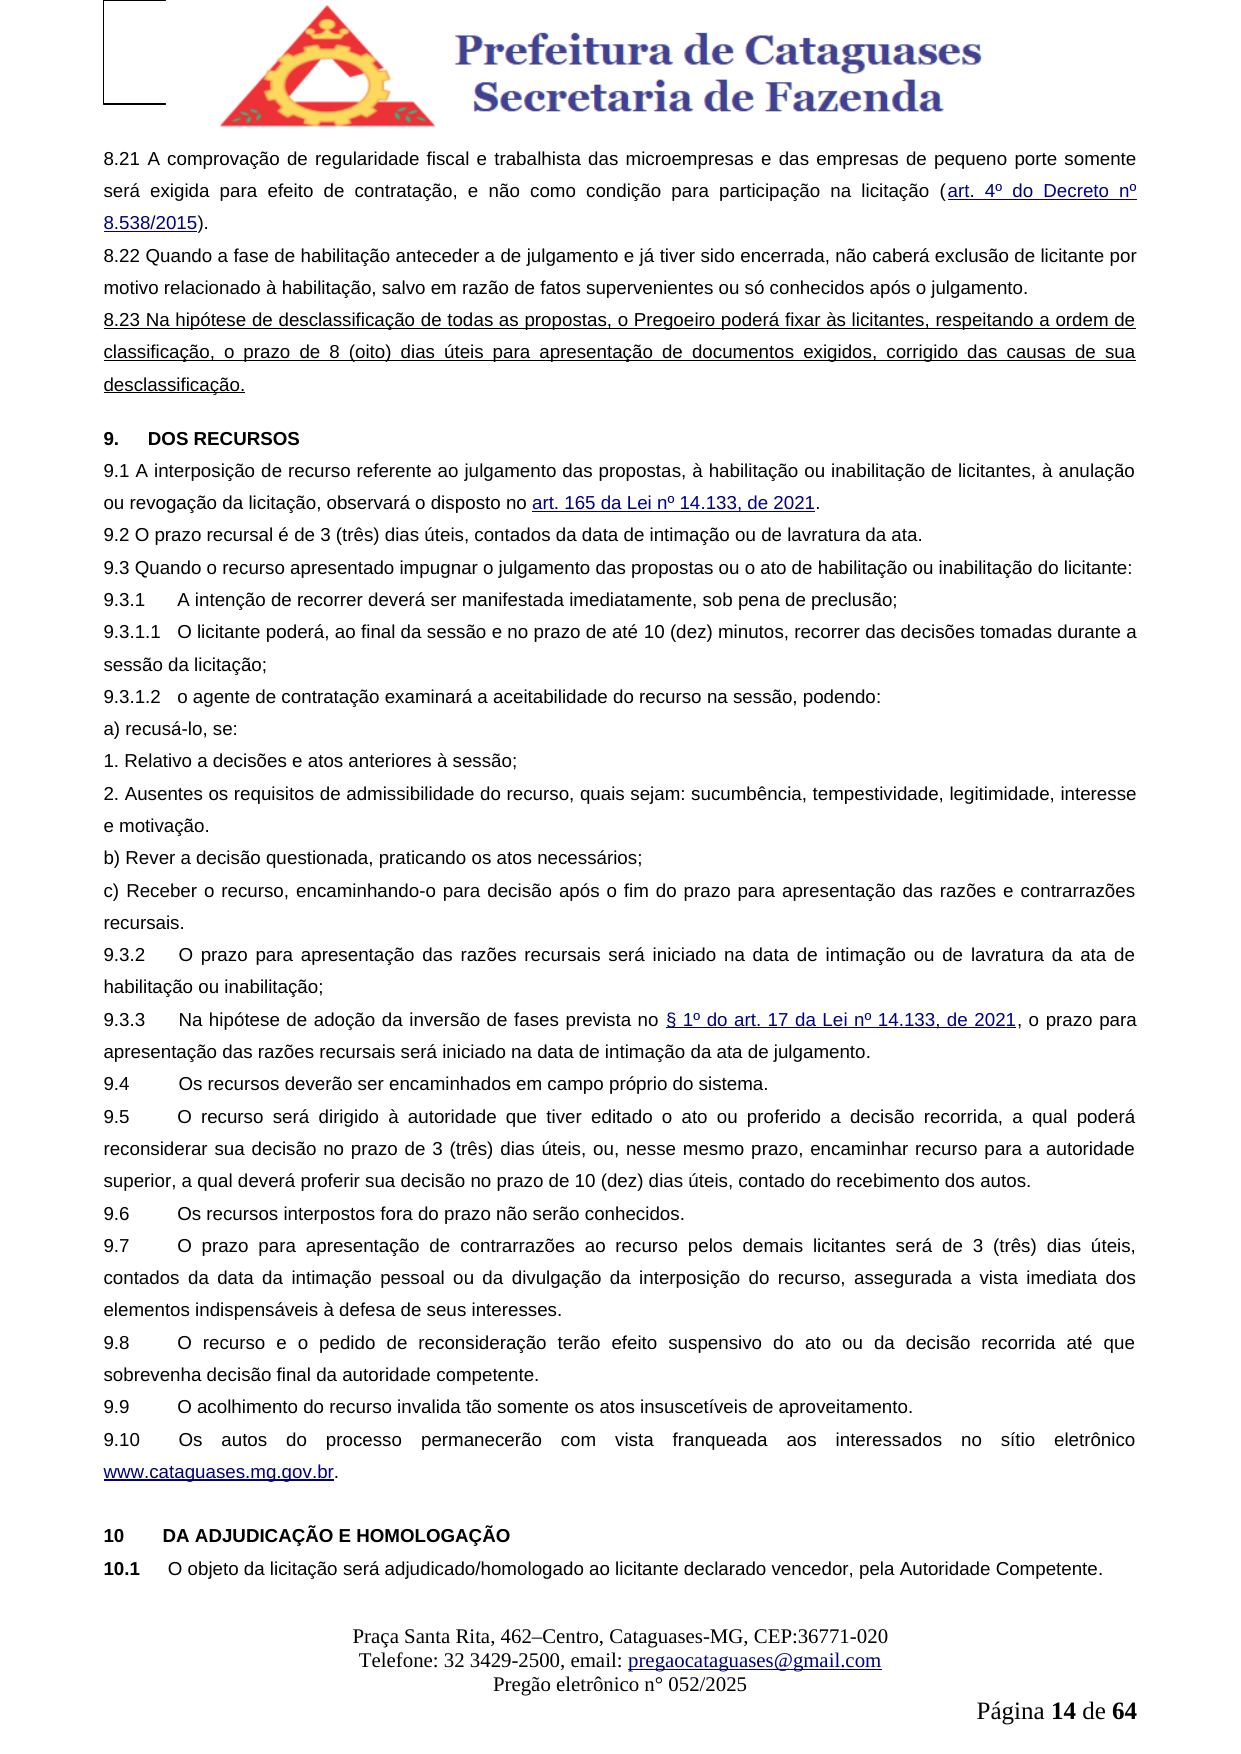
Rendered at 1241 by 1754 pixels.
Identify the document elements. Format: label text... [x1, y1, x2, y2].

text 9.2 O prazo recursal é de 3 (três) dias úteis, contados da data de intimação ou de lavratura da ata. [103, 524, 1137, 546]
text b) Rever a decisão questionada, praticando os atos necessários; [103, 847, 1137, 869]
list O acolhimento do recurso invalida tão somente os atos insuscetíveis de aproveitamento. [103, 1396, 1137, 1418]
list O prazo para apresentação de contrarrazões ao recurso pelos demais licitantes será de 3 (três) dias úteis, contados da data da intimação pessoal ou da divulgação da interposição do recurso, assegurada a vista imediata dos elementos indispensáveis à defesa de seus interesses. [103, 1235, 1137, 1321]
text 9.3 Quando o recurso apresentado impugnar o julgamento das propostas ou o ato de habilitação ou inabilitação do licitante: [103, 557, 1137, 578]
text a) recusá-lo, se: [103, 718, 1137, 739]
list O licitante poderá, ao final da sessão e no prazo de até 10 (dez) minutos, recorrer das decisões tomadas durante a sessão da licitação; [103, 621, 1137, 675]
list O recurso será dirigido à autoridade que tiver editado o ato ou proferido a decisão recorrida, a qual poderá reconsiderar sua decisão no prazo de 3 (três) dias úteis, ou, nesse mesmo prazo, encaminhar recurso para a autoridade superior, a qual deverá proferir sua decisão no prazo de 10 (dez) dias úteis, contado do recebimento dos autos. [103, 1106, 1137, 1192]
picture [165, 0, 1075, 148]
list 8.22 Quando a fase de habilitação anteceder a de julgamento e já tiver sido encerrada, não caberá exclusão de licitante por motivo relacionado à habilitação, salvo em razão de fatos supervenientes ou só conhecidos após o julgamento. [103, 244, 1137, 298]
list O recurso e o pedido de reconsideração terão efeito suspensivo do ato ou da decisão recorrida até que sobrevenha decisão final da autoridade competente. [103, 1332, 1137, 1385]
list Na hipótese de adoção da inversão de fases prevista no § 1º do art. 17 da Lei nº 14.133, de 2021, o prazo para apresentação das razões recursais será iniciado na data de intimação da ata de julgamento. [103, 1009, 1137, 1062]
list DA ADJUDICAÇÃO E HOMOLOGAÇÃO [103, 1525, 1137, 1547]
list O prazo para apresentação das razões recursais será iniciado na data de intimação ou de lavratura da ata de habilitação ou inabilitação; [103, 944, 1137, 998]
list Os recursos interpostos fora do prazo não serão conhecidos. [103, 1202, 1137, 1224]
list 8.21 A comprovação de regularidade fiscal e trabalhista das microempresas e das empresas de pequeno porte somente será exigida para efeito de contratação, e não como condição para participação na licitação (art. 4º do Decreto nº 8.538/2015). [103, 147, 1137, 234]
text 2. Ausentes os requisitos de admissibilidade do recurso, quais sejam: sucumbência, tempestividade, legitimidade, interesse e motivação. [103, 783, 1137, 836]
list o agente de contratação examinará a aceitabilidade do recurso na sessão, podendo: [103, 686, 1137, 707]
text 1. Relativo a decisões e atos anteriores à sessão; [103, 750, 1137, 772]
list Os recursos deverão ser encaminhados em campo próprio do sistema. [103, 1073, 1137, 1095]
text c) Receber o recurso, encaminhando-o para decisão após o fim do prazo para apresentação das razões e contrarrazões recursais. [103, 879, 1137, 933]
list A intenção de recorrer deverá ser manifestada imediatamente, sob pena de preclusão; [103, 589, 1137, 610]
list DOS RECURSOS [103, 427, 1137, 449]
list 8.23 Na hipótese de desclassificação de todas as propostas, o Pregoeiro poderá fixar às licitantes, respeitando a ordem de classificação, o prazo de 8 (oito) dias úteis para apresentação de documentos exigidos, corrigido das causas de sua desclassificação. [103, 309, 1137, 395]
list O objeto da licitação será adjudicado/homologado ao licitante declarado vencedor, pela Autoridade Competente. [103, 1558, 1137, 1579]
list Os autos do processo permanecerão com vista franqueada aos interessados no sítio eletrônico www.cataguases.mg.gov.br. [103, 1428, 1137, 1482]
text 9.1 A interposição de recurso referente ao julgamento das propostas, à habilitação ou inabilitação de licitantes, à anulação ou revogação da licitação, observará o disposto no art. 165 da Lei nº 14.133, de 2021. [103, 460, 1137, 513]
